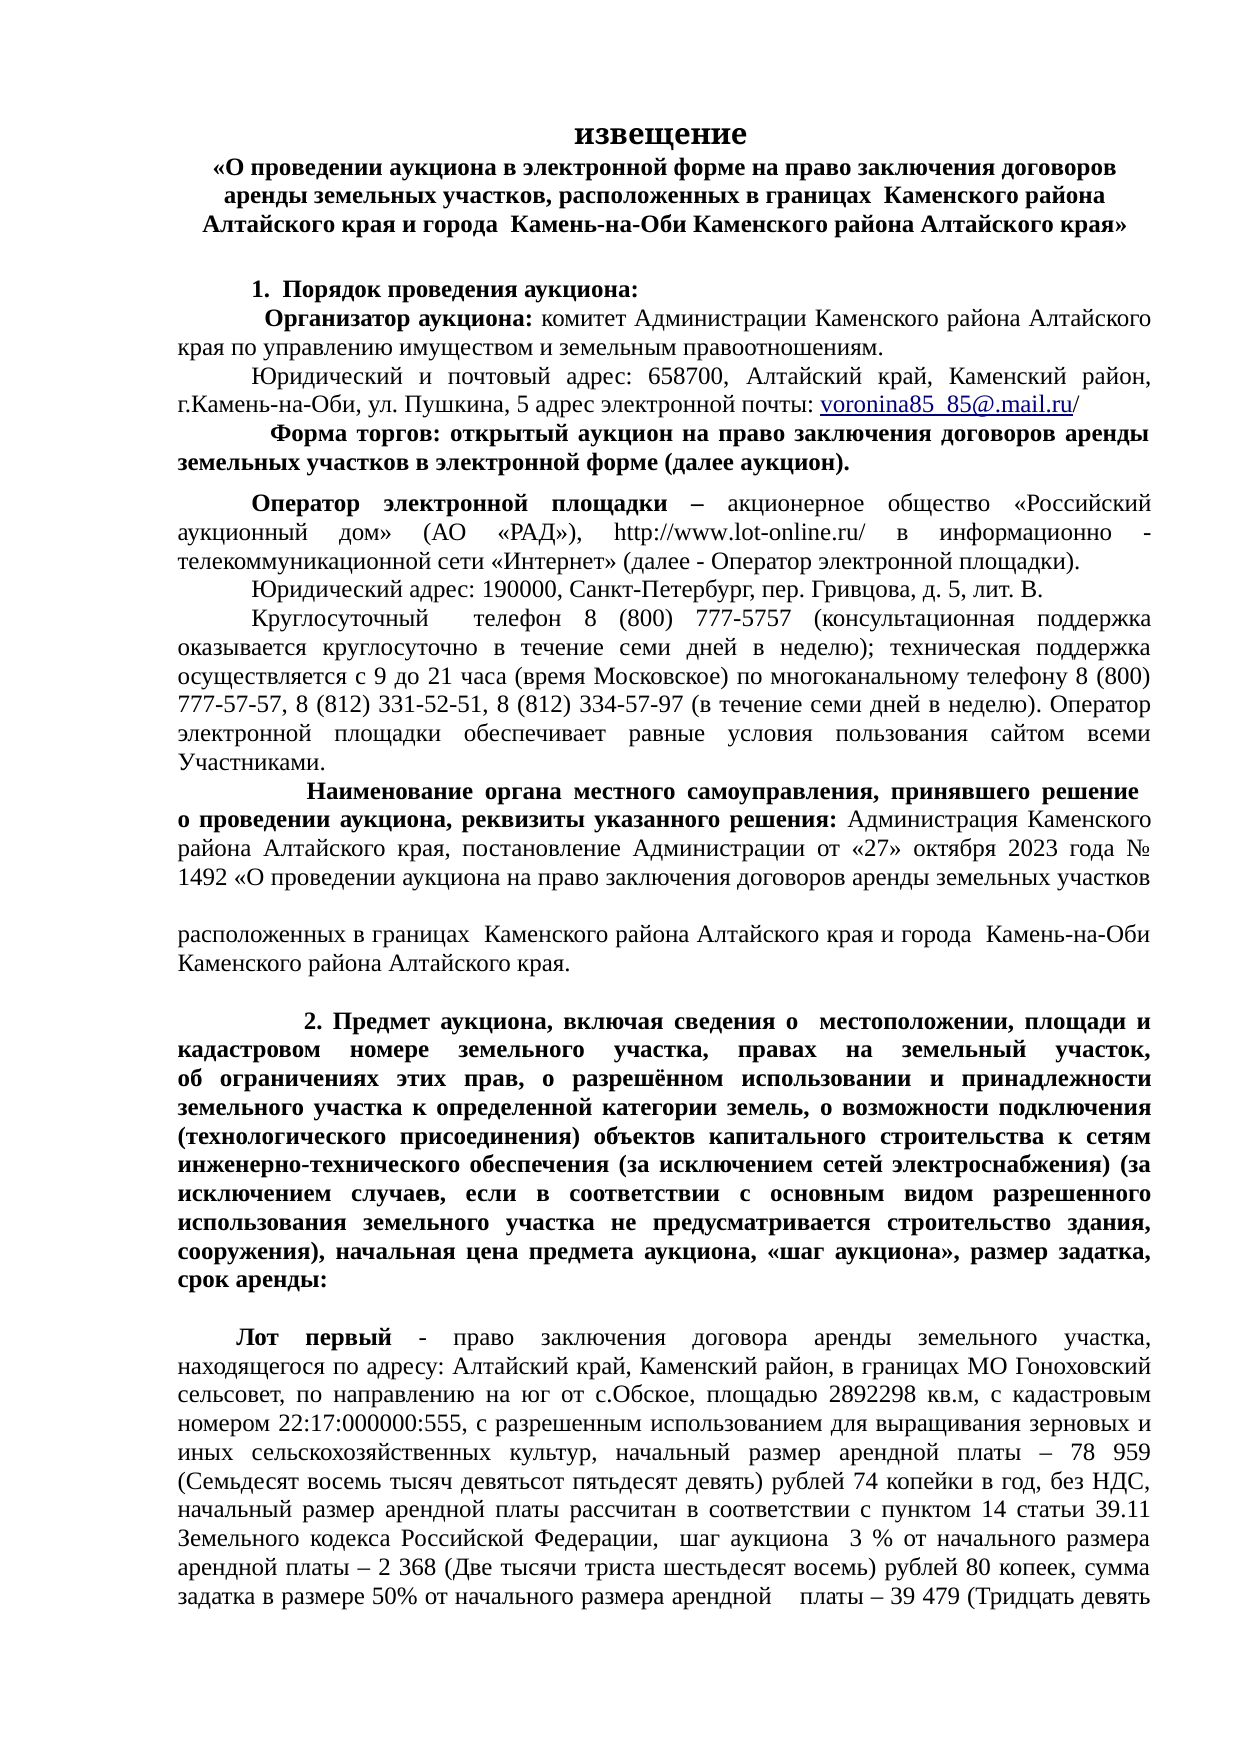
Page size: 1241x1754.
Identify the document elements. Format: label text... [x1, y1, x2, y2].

text 2. Предмет аукциона, включая сведения о местоположении, площади и кадастровом номере земельного участка, правах на земельный участок, об ограничениях этих прав, о разрешённом использовании и принадлежности земельного участка к определенной категории земель, о возможности подключения (технологического присоединения) объектов капитального строительства к сетям инженерно-технического обеспечения (за исключением сетей электроснабжения) (за исключением случаев, если в соответствии с основным видом разрешенного использования земельного участка не предусматривается строительство здания, сооружения), начальная цена предмета аукциона, «шаг аукциона», размер задатка, срок аренды: [177, 1006, 1152, 1293]
text Круглосуточный телефон 8 (800) 777-5757 (консультационная поддержка оказывается круглосуточно в течение семи дней в неделю); техническая поддержка осуществляется с 9 до 21 часа (время Московское) по многоканальному телефону 8 (800) 777-57-57, 8 (812) 331-52-51, 8 (812) 334-57-97 (в течение семи дней в неделю). Оператор электронной площадки обеспечивает равные условия пользования сайтом всеми Участниками. [177, 603, 1152, 776]
text Организатор аукциона: комитет Администрации Каменского района Алтайского края по управлению имуществом и земельным правоотношениям. [177, 303, 1152, 361]
text 1. Порядок проведения аукциона: [177, 274, 1152, 303]
text Юридический адрес: 190000, Санкт-Петербург, пер. Гривцова, д. 5, лит. В. [177, 574, 1152, 603]
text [177, 1322, 1152, 1609]
text Юридический и почтовый адрес: 658700, Алтайский край, Каменский район, г.Камень-на-Оби, ул. Пушкина, 5 адрес электронной почты: voronina85_85@.mail.ru/ [177, 361, 1152, 418]
text Оператор электронной площадки – акционерное общество «Российский аукционный дом» (АО «РАД»), http://www.lot-online.ru/тернетесу в сети ай домой арендной платы в информационно - телекоммуникационной сети «Интернет» (далее - Оператор электронной площадки). [177, 488, 1152, 574]
text извещение «О проведении аукциона в электронной форме на право заключения договоров аренды земельных участков, расположенных в границах Каменского района Алтайского края и города Камень-на-Оби Каменского района Алтайского края» [177, 118, 1152, 238]
text Форма торгов: открытый аукцион на право заключения договоров аренды земельных участков в электронной форме (далее аукцион). [177, 418, 1152, 476]
text Наименование органа местного самоуправления, принявшего решение о проведении аукциона, реквизиты указанного решения: Администрация Каменского района Алтайского края, постановление Администрации от «27» октября 2023 года № 1492 «О проведении аукциона на право заключения договоров аренды земельных участков расположенных в границах Каменского района Алтайского края и города Камень-на-Оби Каменского района Алтайского края. [177, 776, 1152, 977]
